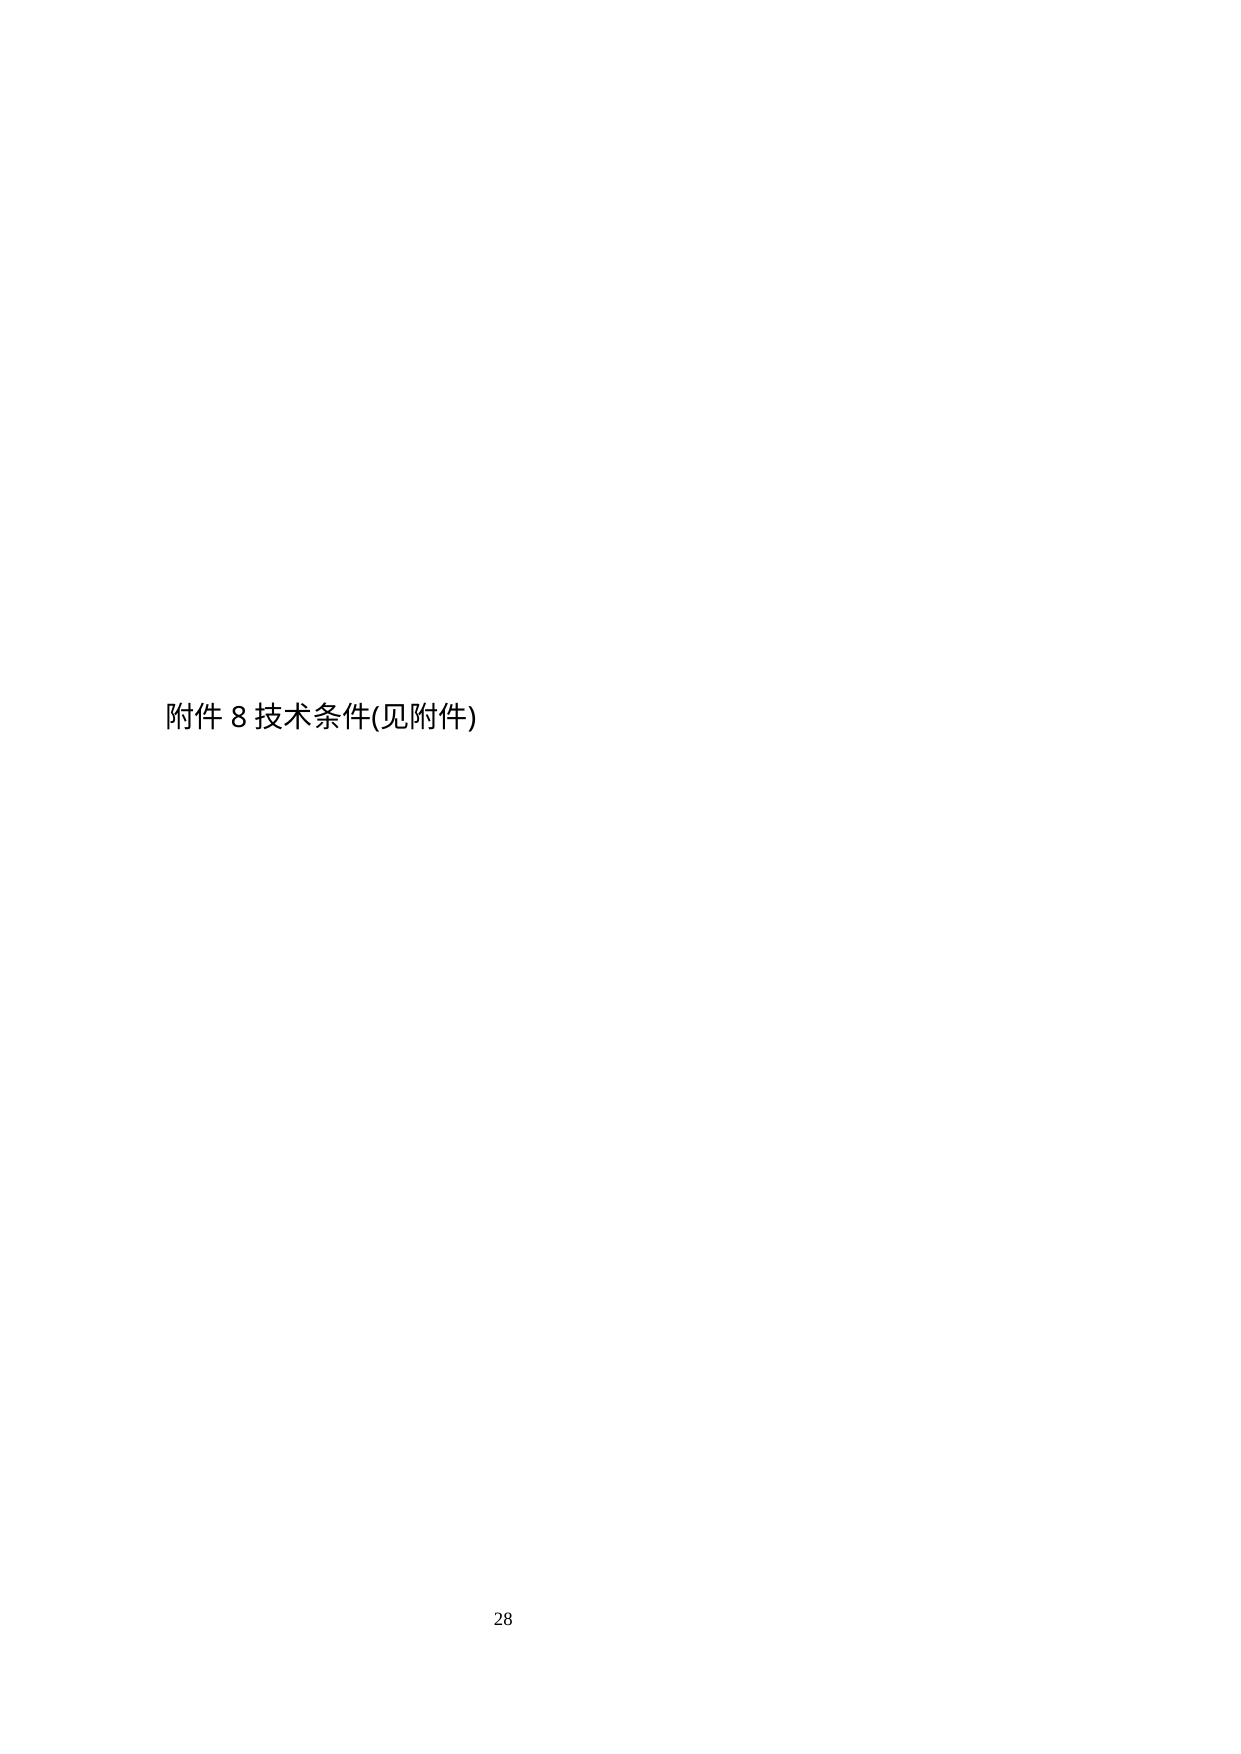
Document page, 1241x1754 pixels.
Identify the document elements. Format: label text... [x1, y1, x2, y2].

text 附件 8 技术条件(见附件) [165, 682, 1122, 747]
